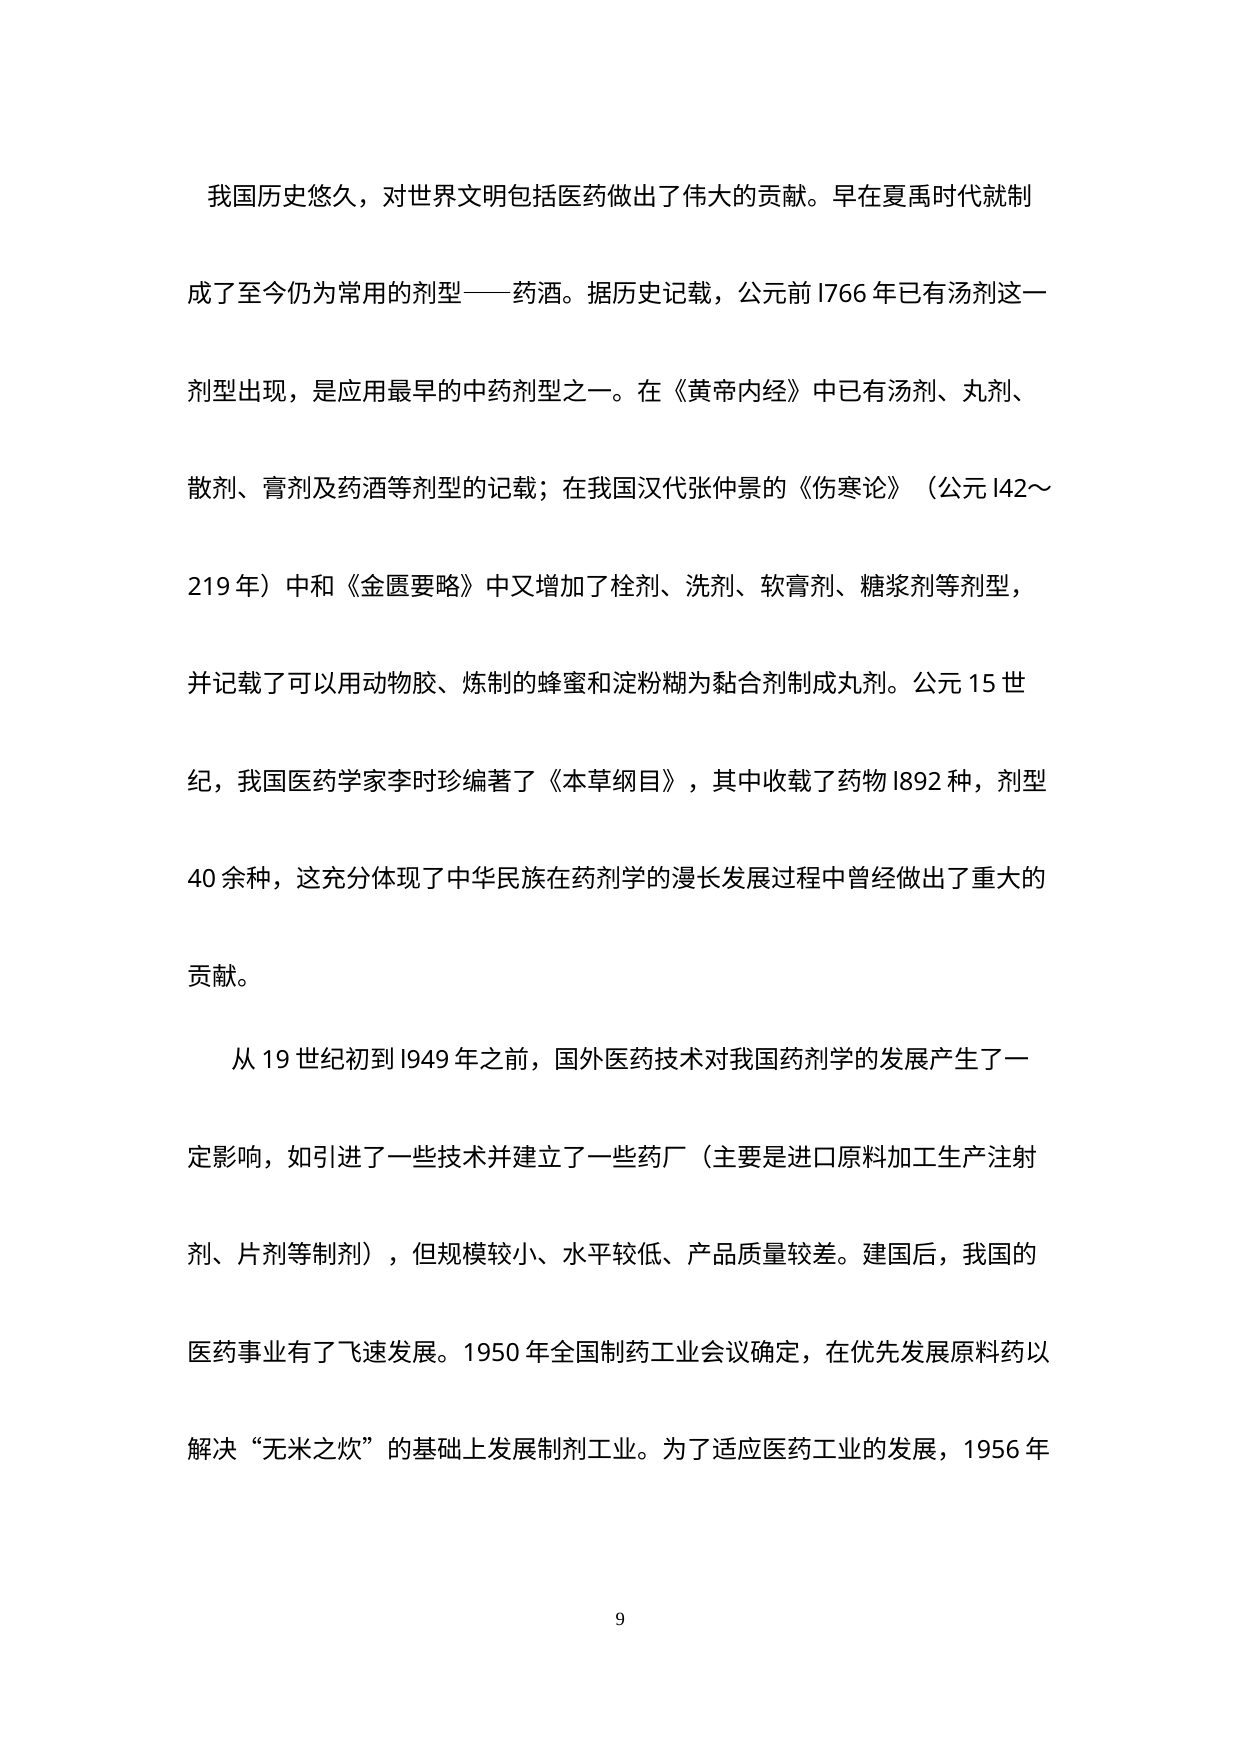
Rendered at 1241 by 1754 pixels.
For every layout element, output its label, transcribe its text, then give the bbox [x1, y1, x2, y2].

text 我国历史悠久，对世界文明包括医药做出了伟大的贡献。早在夏禹时代就制成了至今仍为常用的剂型——药酒。据历史记载，公元前l766年已有汤剂这一剂型出现，是应用最早的中药剂型之一。在《黄帝内经》中已有汤剂、丸剂、散剂、膏剂及药酒等剂型的记载；在我国汉代张仲景的《伤寒论》（公元l42～219年）中和《金匮要略》中又增加了栓剂、洗剂、软膏剂、糖浆剂等剂型，并记载了可以用动物胶、炼制的蜂蜜和淀粉糊为黏合剂制成丸剂。公元15世纪，我国医药学家李时珍编著了《本草纲目》，其中收载了药物l892种，剂型40余种，这充分体现了中华民族在药剂学的漫长发展过程中曾经做出了重大的贡献。 [187, 162, 1053, 1007]
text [187, 1025, 1053, 1480]
